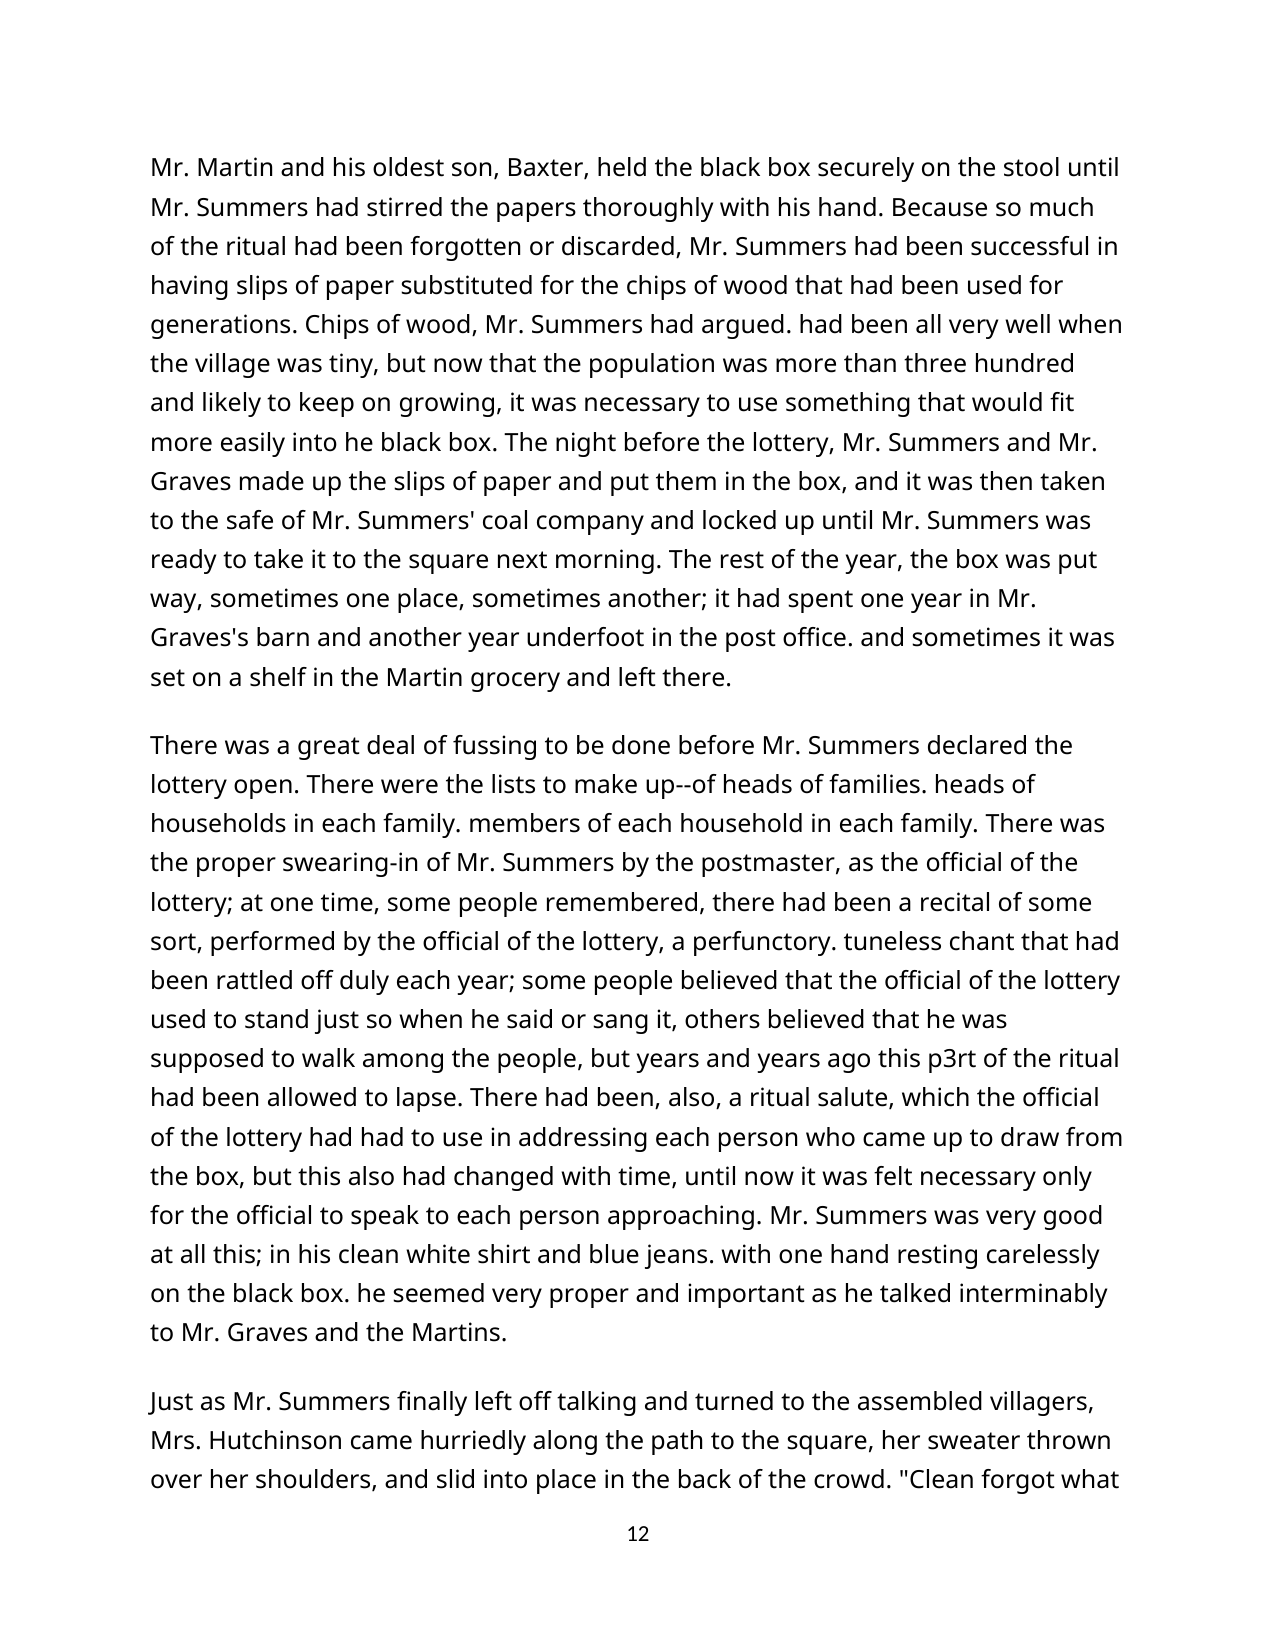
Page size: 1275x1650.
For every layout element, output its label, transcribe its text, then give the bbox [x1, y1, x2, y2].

text There was a great deal of fussing to be done before Mr. Summers declared the lottery open. There were the lists to make up--of heads of families. heads of households in each family. members of each household in each family. There was the proper swearing-in of Mr. Summers by the postmaster, as the official of the lottery; at one time, some people remembered, there had been a recital of some sort, performed by the official of the lottery, a perfunctory. tuneless chant that had been rattled off duly each year; some people believed that the official of the lottery used to stand just so when he said or sang it, others believed that he was supposed to walk among the people, but years and years ago this p3rt of the ritual had been allowed to lapse. There had been, also, a ritual salute, which the official of the lottery had had to use in addressing each person who came up to draw from the box, but this also had changed with time, until now it was felt necessary only for the official to speak to each person approaching. Mr. Summers was very good at all this; in his clean white shirt and blue jeans. with one hand resting carelessly on the black box. he seemed very proper and important as he talked interminably to Mr. Graves and the Martins. [150, 727, 1125, 1349]
text Mr. Martin and his oldest son, Baxter, held the black box securely on the stool until Mr. Summers had stirred the papers thoroughly with his hand. Because so much of the ritual had been forgotten or discarded, Mr. Summers had been successful in having slips of paper substituted for the chips of wood that had been used for generations. Chips of wood, Mr. Summers had argued. had been all very well when the village was tiny, but now that the population was more than three hundred and likely to keep on growing, it was necessary to use something that would fit more easily into he black box. The night before the lottery, Mr. Summers and Mr. Graves made up the slips of paper and put them in the box, and it was then taken to the safe of Mr. Summers' coal company and locked up until Mr. Summers was ready to take it to the square next morning. The rest of the year, the box was put way, sometimes one place, sometimes another; it had spent one year in Mr. Graves's barn and another year underfoot in the post office. and sometimes it was set on a shelf in the Martin grocery and left there. [150, 150, 1125, 693]
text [150, 1383, 1125, 1496]
